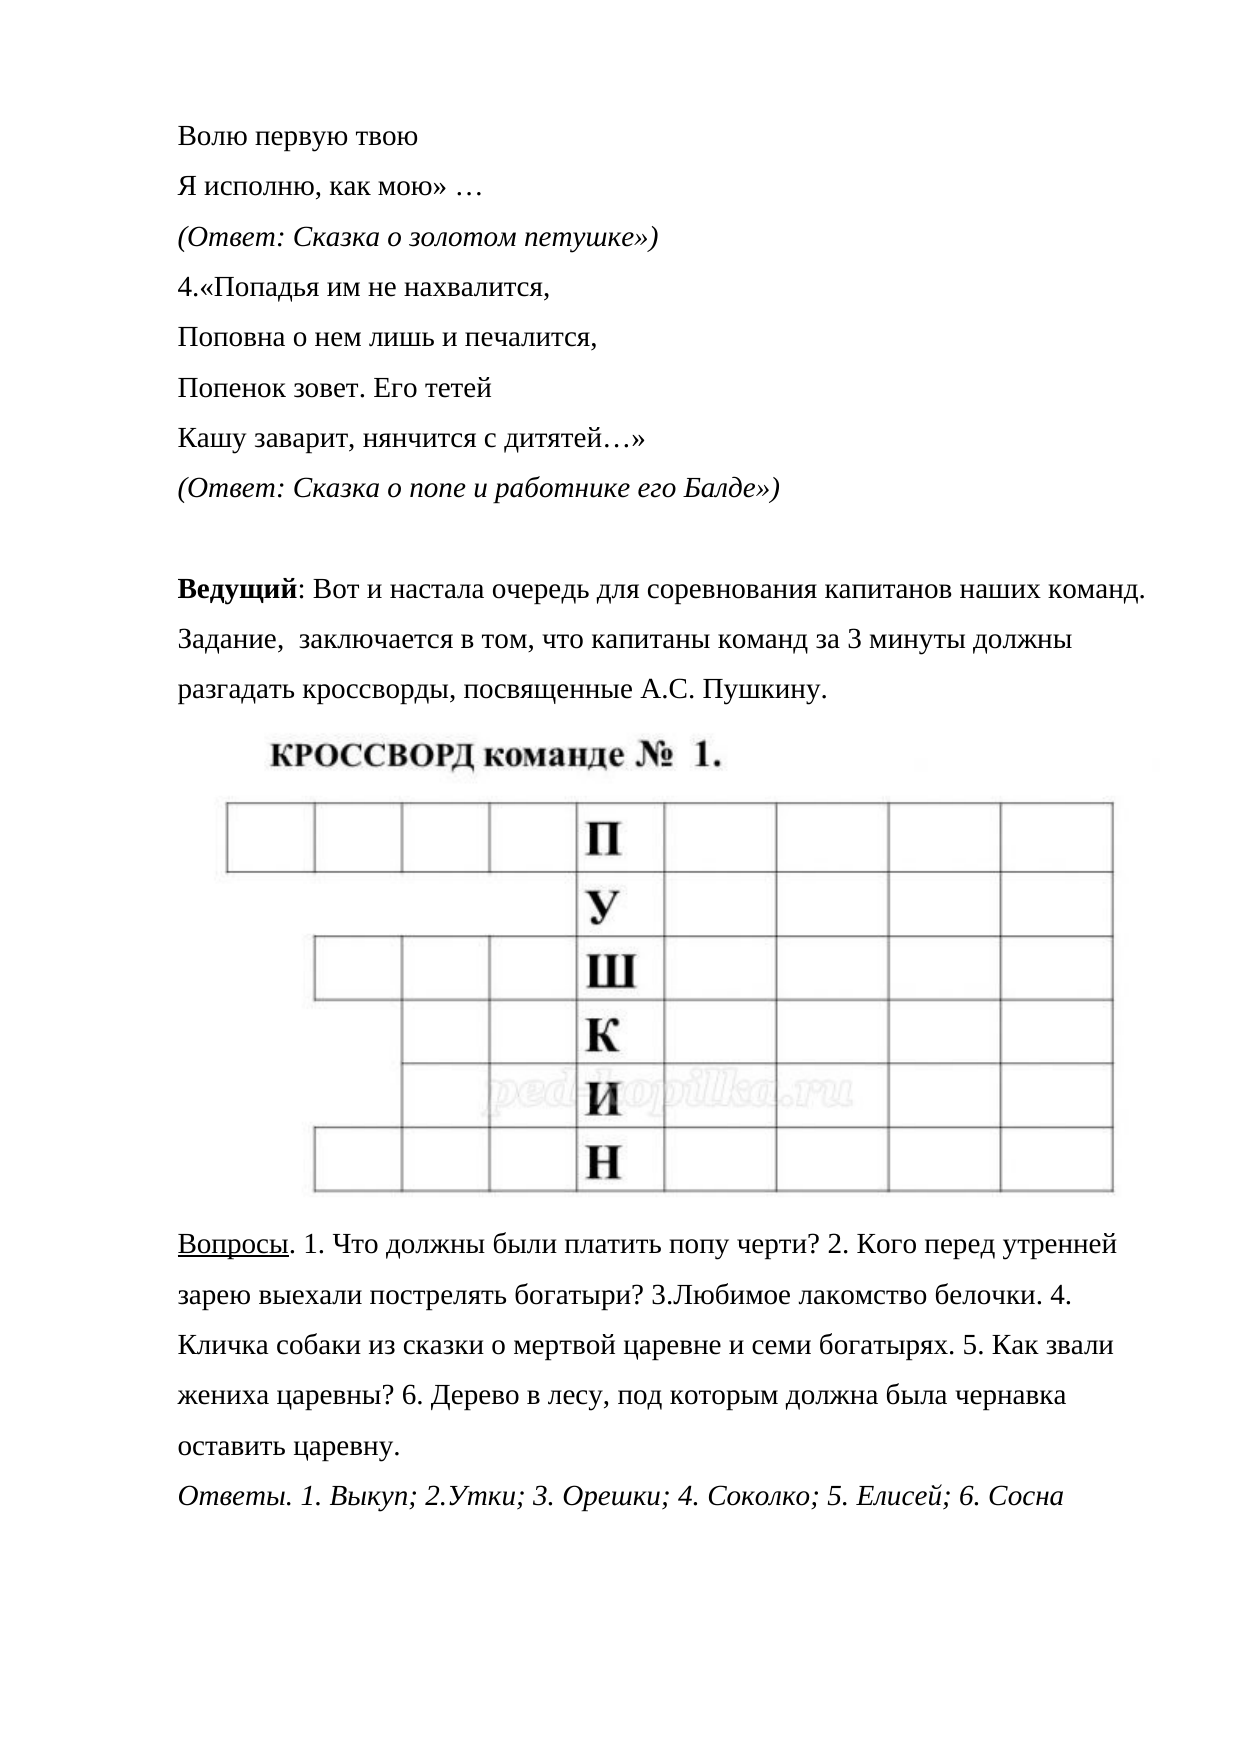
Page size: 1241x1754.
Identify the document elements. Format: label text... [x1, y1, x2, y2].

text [177, 118, 1152, 705]
text Вопросы. 1. Что должны были платить попу черти? 2. Кого перед утренней зарею выехали пострелять богатыри? 3.Любимое лакомство белочки. 4. Кличка собаки из сказки о мертвой царевне и семи богатырях. 5. Как звали жениха царевны? 6. Дерево в лесу, под которым должна была чернавка оставить царевну. Ответы. 1. Выкуп; 2.Утки; 3. Орешки; 4. Соколко; 5. Елисей; 6. Сосна [177, 1226, 1152, 1512]
picture [177, 721, 1160, 1213]
